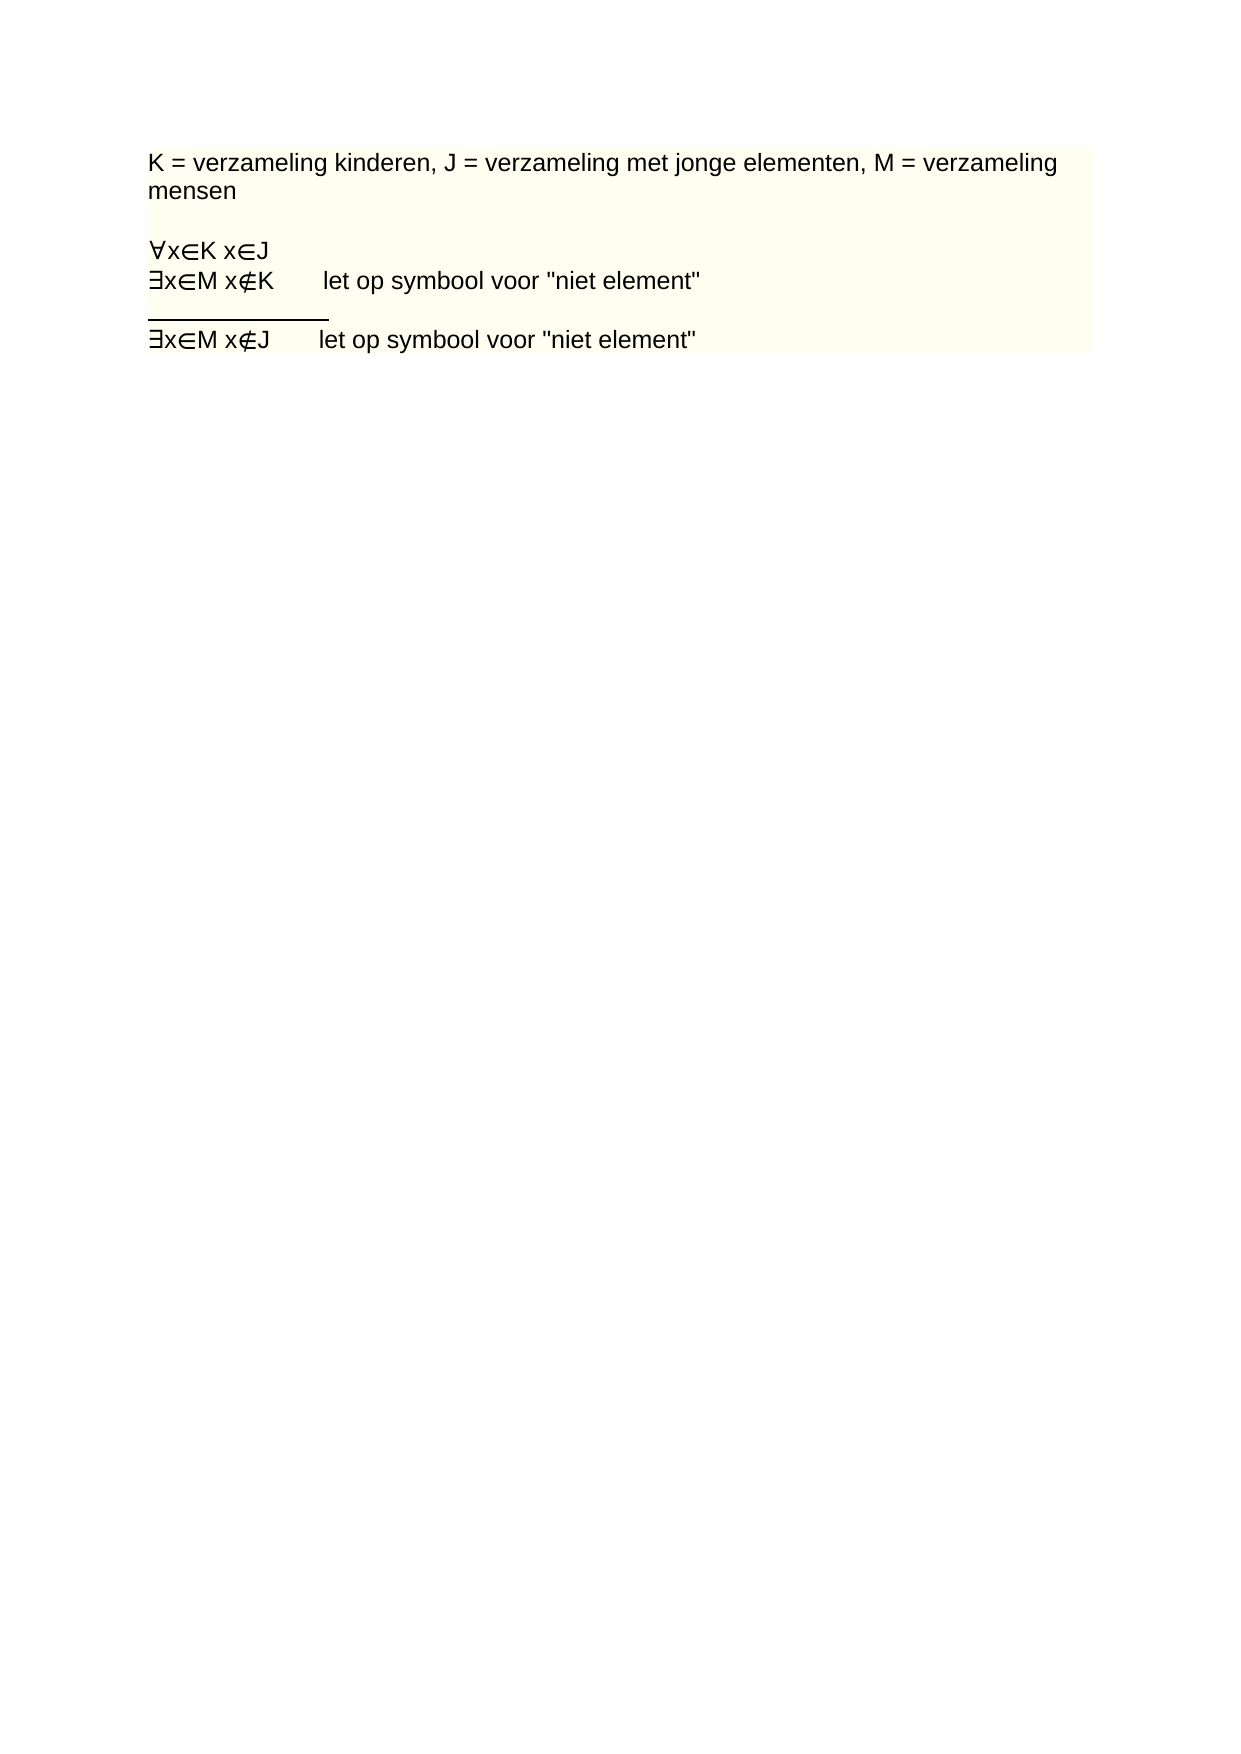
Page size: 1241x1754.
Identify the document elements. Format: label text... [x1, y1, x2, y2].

text K = verzameling kinderen, J = verzameling met jonge elementen, M = verzameling mensen [148, 148, 1093, 205]
text ∀x∈K x∈J ∃x∈M x∉K let op symbool voor "niet element" ∃x∈M x∉J let op symbool voor "niet element" [148, 234, 1093, 353]
